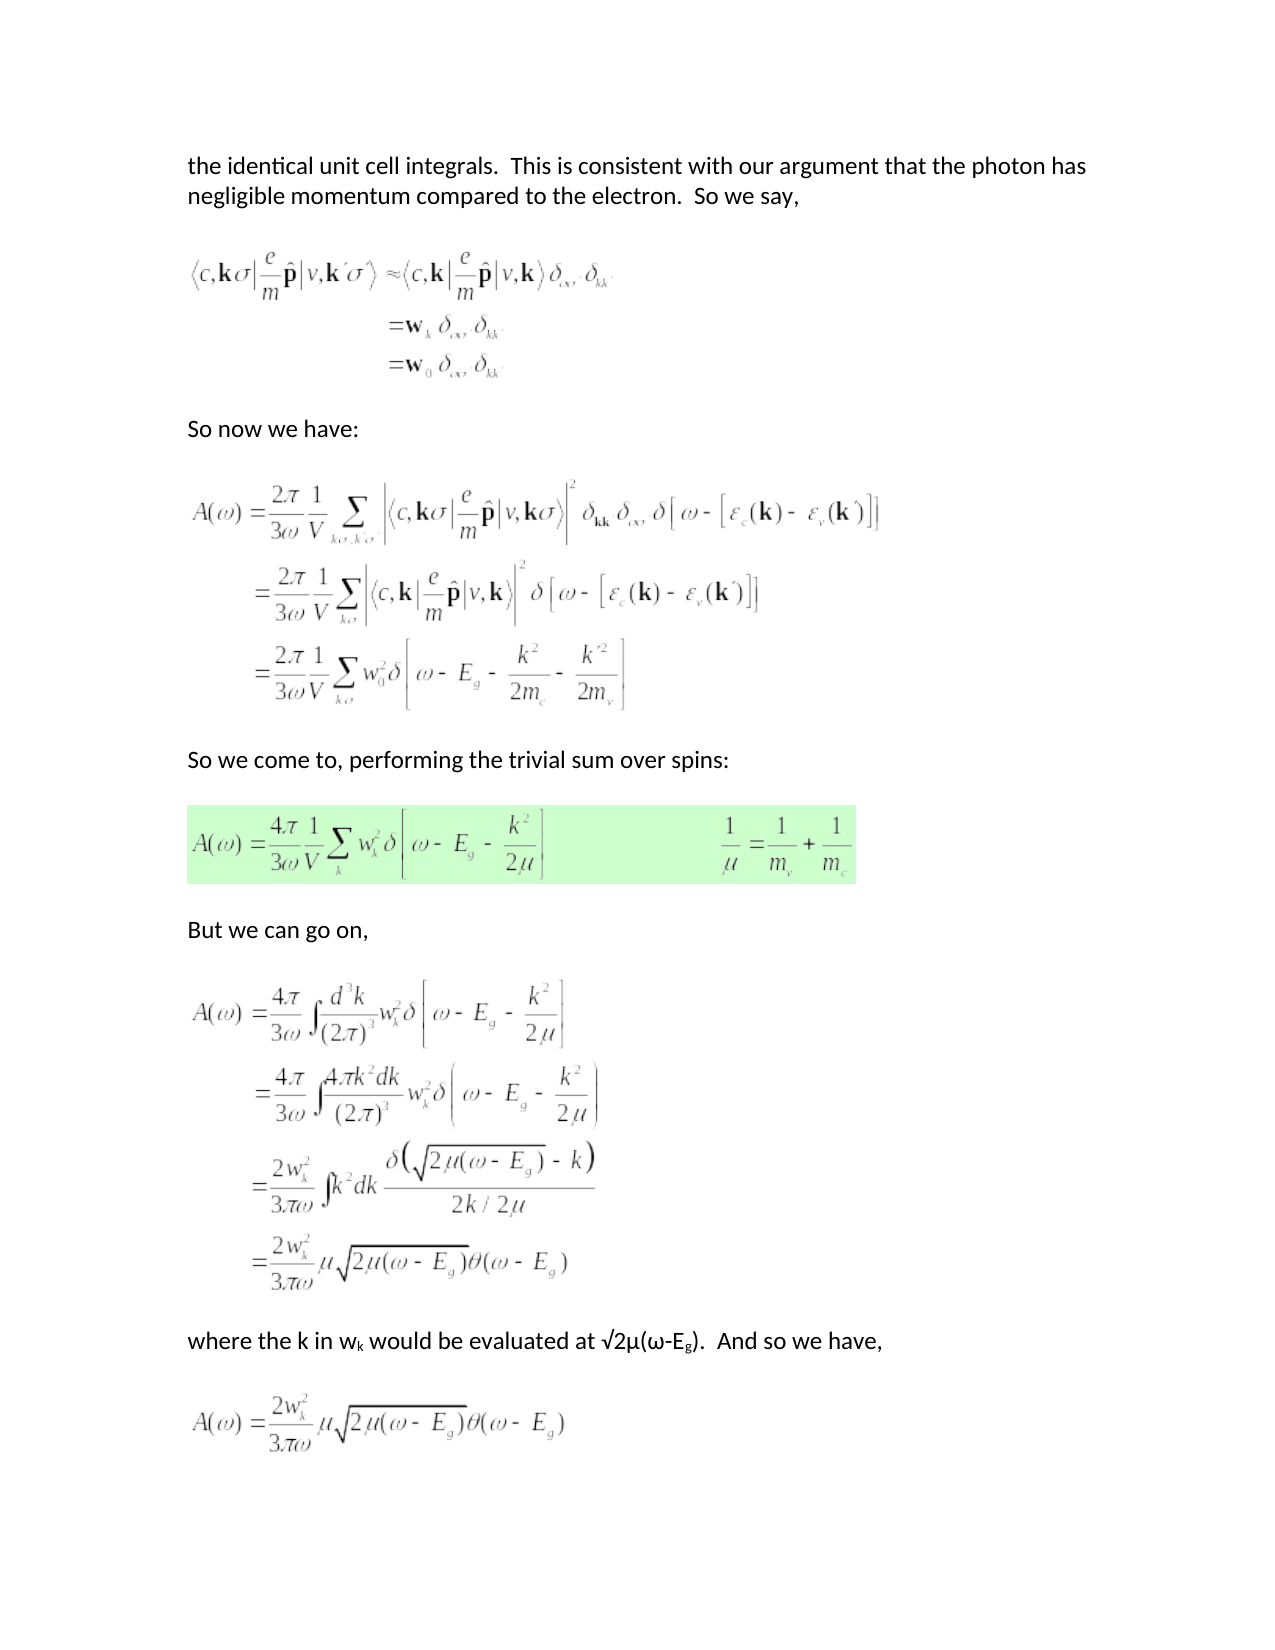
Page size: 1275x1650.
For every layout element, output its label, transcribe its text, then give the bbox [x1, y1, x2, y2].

text But we can go on, [187, 914, 1087, 945]
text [187, 150, 1087, 211]
text So now we have: [187, 413, 1087, 443]
text where the k in wk would be evaluated at √2μ(ω-Eg). And so we have, [187, 1325, 1087, 1355]
text So we come to, performing the trivial sum over spins: [187, 744, 1087, 774]
